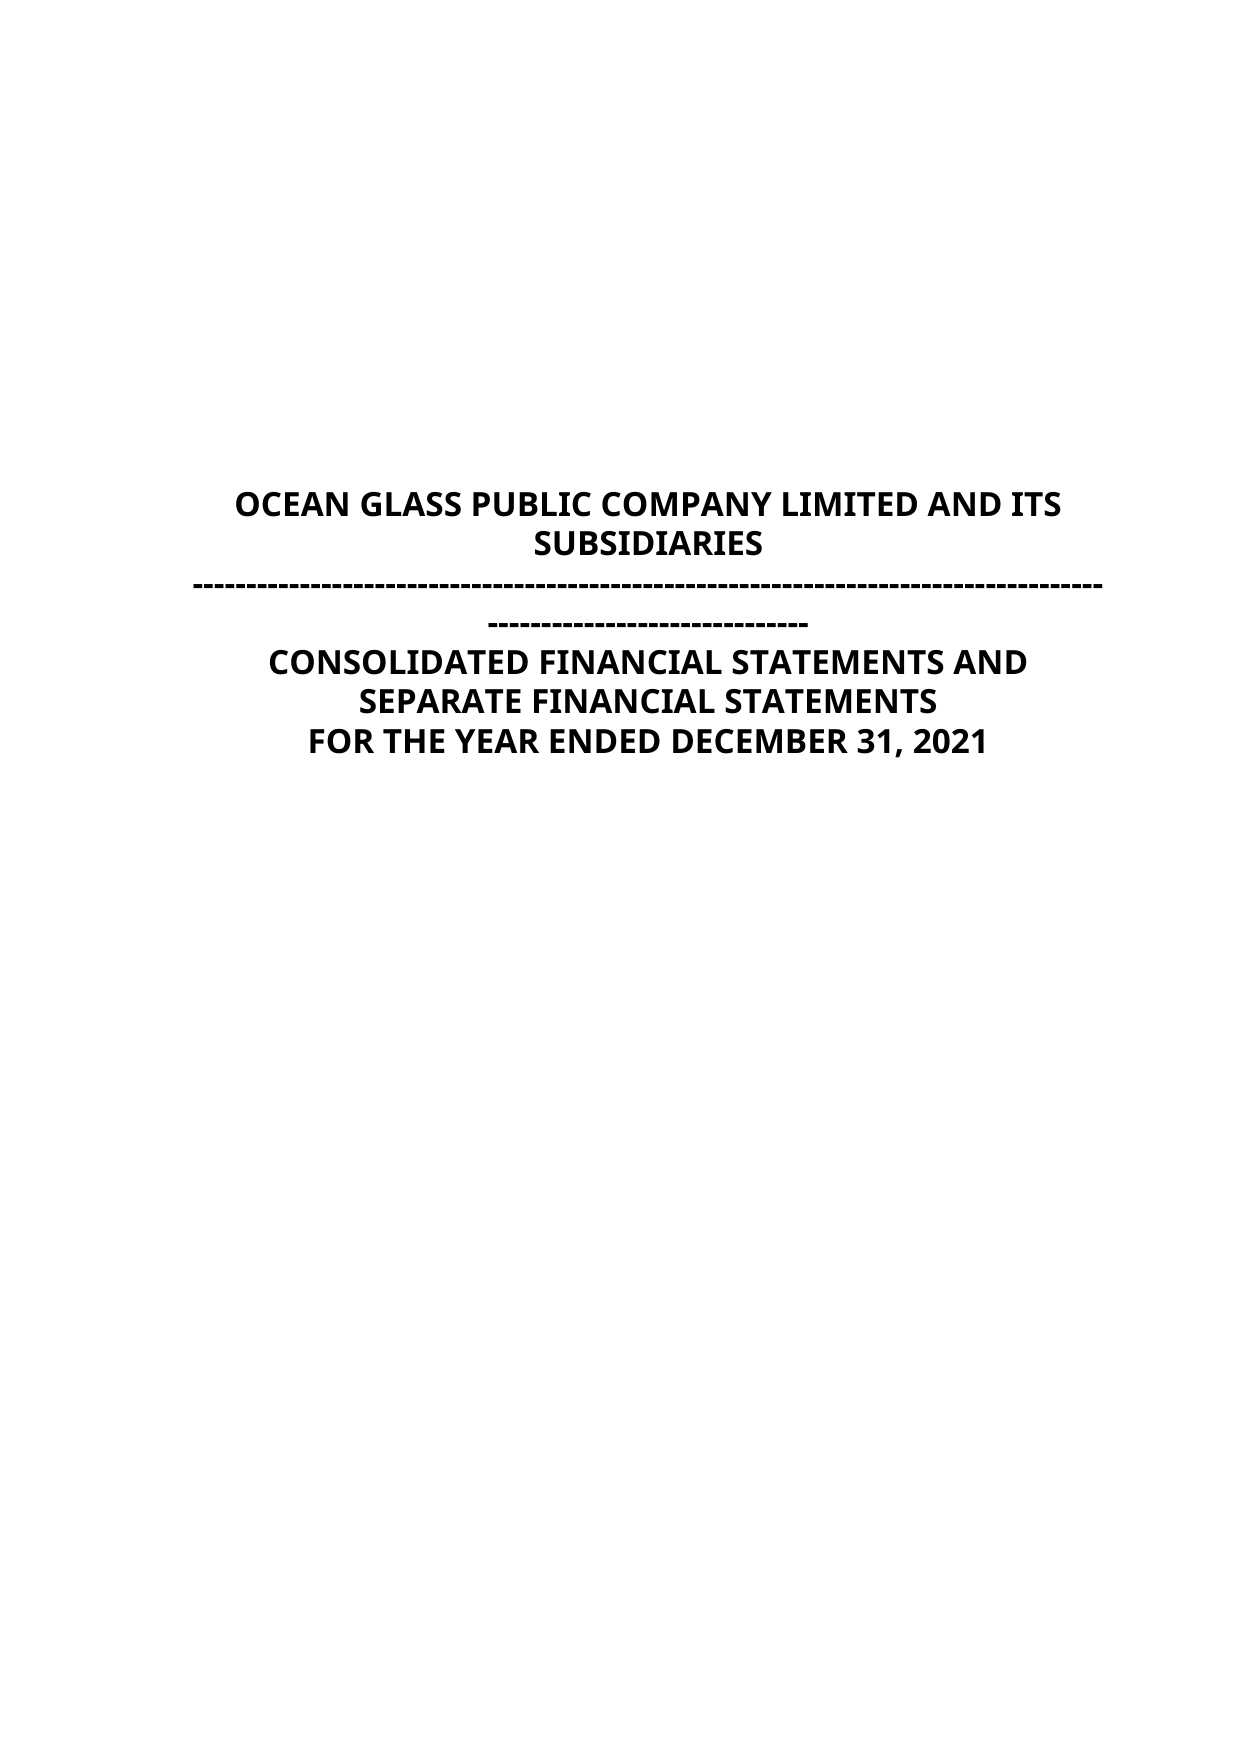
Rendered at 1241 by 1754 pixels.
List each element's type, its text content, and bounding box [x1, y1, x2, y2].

subtitle OCEAN GLASS PUBLIC COMPANY LIMITED AND ITS SUBSIDIARIES [189, 484, 1107, 563]
text SEPARATE FINANCIAL STATEMENTS [189, 682, 1107, 722]
subtitle ------------------------------------------------------------------------------------------------------------------- [189, 563, 1107, 643]
text FOR THE YEAR ENDED DECEMBER 31, 2021 [189, 722, 1107, 761]
text CONSOLIDATED FINANCIAL STATEMENTS AND [189, 643, 1107, 682]
